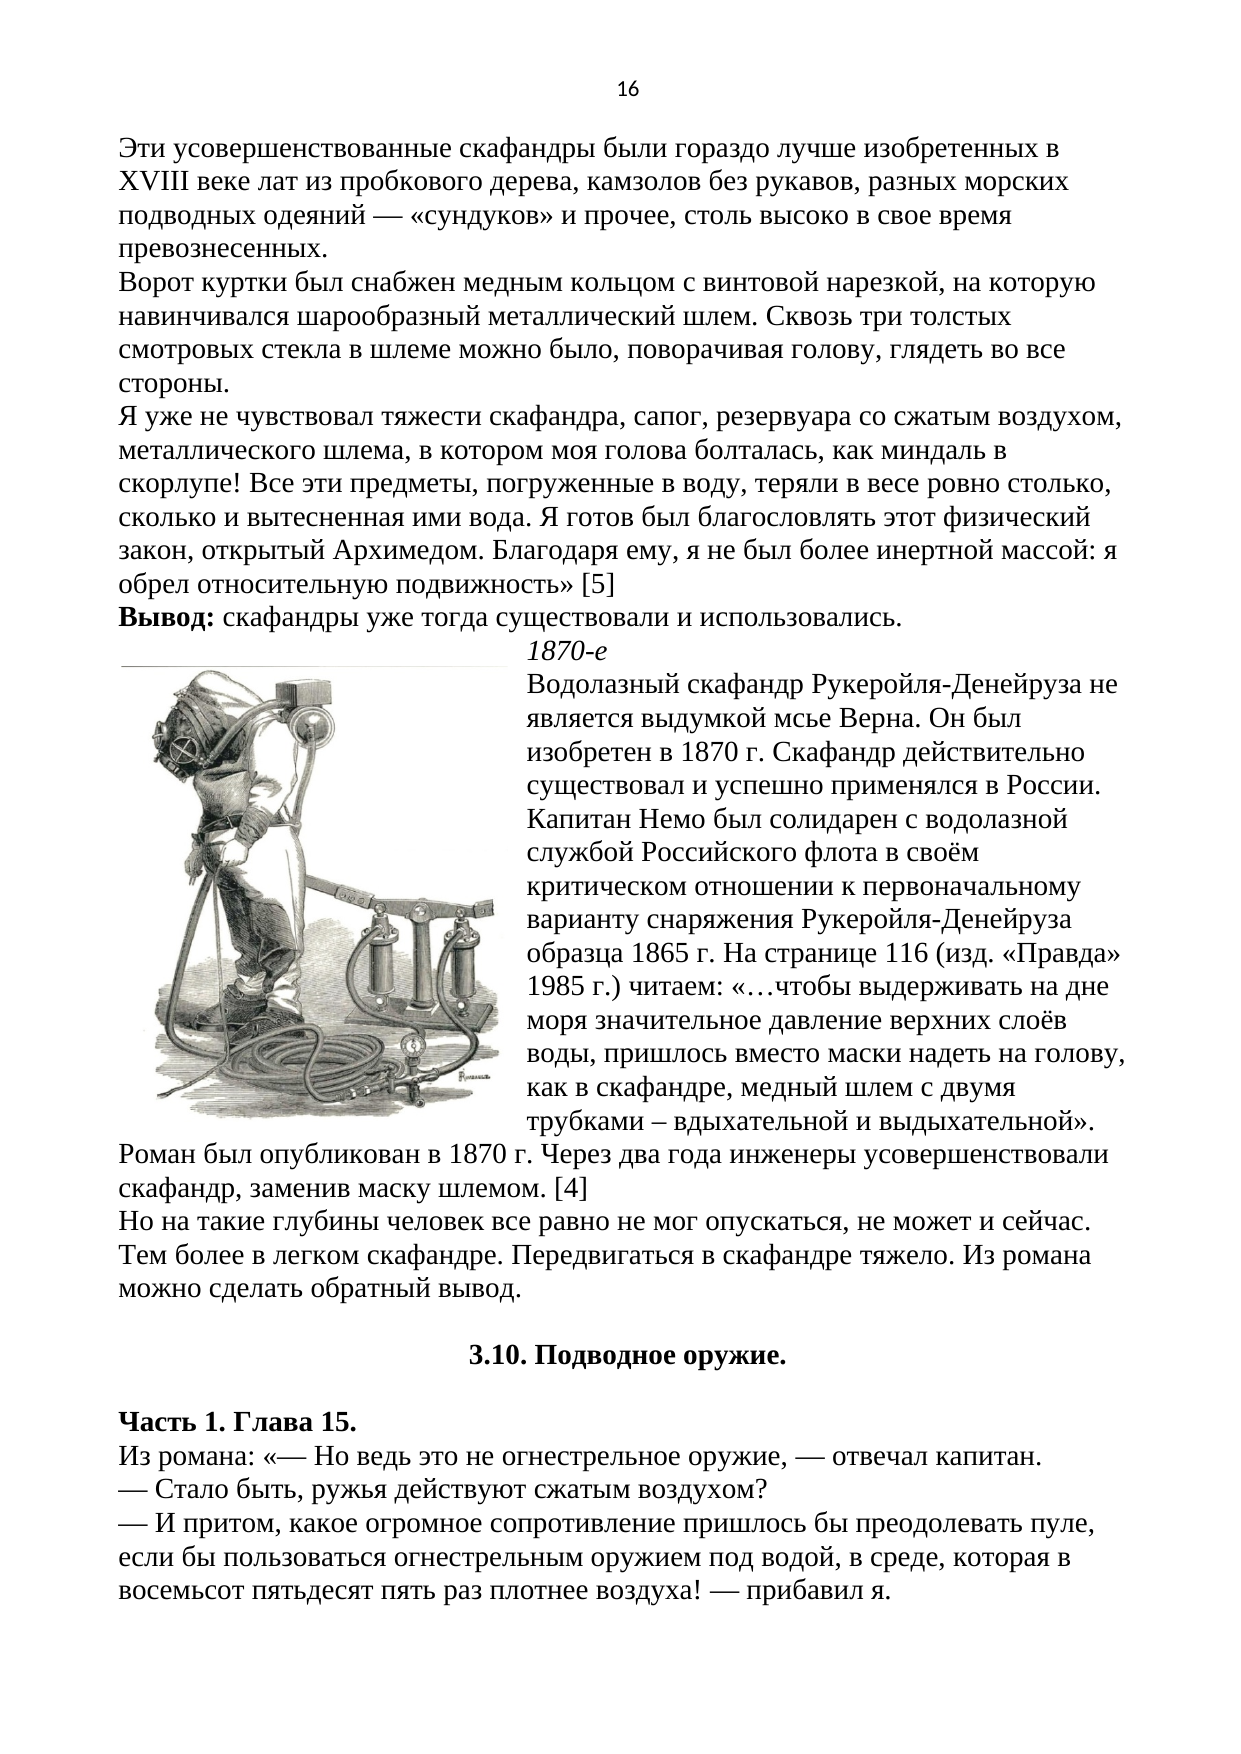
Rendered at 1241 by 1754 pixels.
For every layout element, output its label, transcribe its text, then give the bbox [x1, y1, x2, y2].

text Но на такие глубины человек все равно не мог опускаться, не может и сейчас. Тем более в легком скафандре. Передвигаться в скафандре тяжело. Из романа можно сделать обратный вывод. [118, 1203, 1137, 1304]
text — И притом, какое огромное сопротивление пришлось бы преодолевать пуле, если бы пользоваться огнестрельным оружием под водой, в среде, которая в восемьсот пятьдесят пять раз плотнее воздуха! — прибавил я. [118, 1505, 1137, 1606]
text Вывод: скафандры уже тогда существовали и использовались. [118, 599, 1137, 633]
text 1870-е [118, 633, 1137, 667]
picture [121, 666, 508, 1119]
text 3.10. Подводное оружие. [118, 1337, 1137, 1371]
text Капитан Немо был солидарен с водолазной службой Российского флота в своём критическом отношении к первоначальному варианту снаряжения Рукеройля-Денейруза образца 1865 г. На странице 116 (изд. «Правда» 1985 г.) читаем: «…чтобы выдерживать на дне моря значительное давление верхних слоёв воды, пришлось вместо маски надеть на голову, как в скафандре, медный шлем с двумя трубками – вдыхательной и выдыхательной». [118, 801, 1137, 1136]
text Водолазный скафандр Рукеройля-Денейруза не является выдумкой мсье Верна. Он был изобретен в 1870 г. Скафандр действительно существовал и успешно применялся в России. [508, 667, 1137, 801]
text — Стало быть, ружья действуют сжатым воздухом? [118, 1472, 1137, 1505]
text Роман был опубликован в 1870 г. Через два года инженеры усовершенствовали скафандр, заменив маску шлемом. [4] [118, 1136, 1137, 1203]
text Часть 1. Глава 15. [118, 1404, 1137, 1438]
text Я уже не чувствовал тяжести скафандра, сапог, резервуара со сжатым воздухом, металлического шлема, в котором моя голова болталась, как миндаль в скорлупе! Все эти предметы, погруженные в воду, теряли в весе ровно столько, сколько и вытесненная ими вода. Я готов был благословлять этот физический закон, открытый Архимедом. Благодаря ему, я не был более инертной массой: я обрел относительную подвижность» [5] [118, 398, 1137, 599]
text Из романа: «— Но ведь это не огнестрельное оружие, — отвечал капитан. [118, 1438, 1137, 1472]
text Эти усовершенствованные скафандры были гораздо лучше изобретенных в XVIII веке лат из пробкового дерева, камзолов без рукавов, разных морских подводных одеяний — «сундуков» и прочее, столь высоко в свое время превознесенных. [118, 130, 1137, 264]
text Ворот куртки был снабжен медным кольцом с винтовой нарезкой, на которую навинчивался шарообразный металлический шлем. Сквозь три толстых смотровых стекла в шлеме можно было, поворачивая голову, глядеть во все стороны. [118, 264, 1137, 398]
